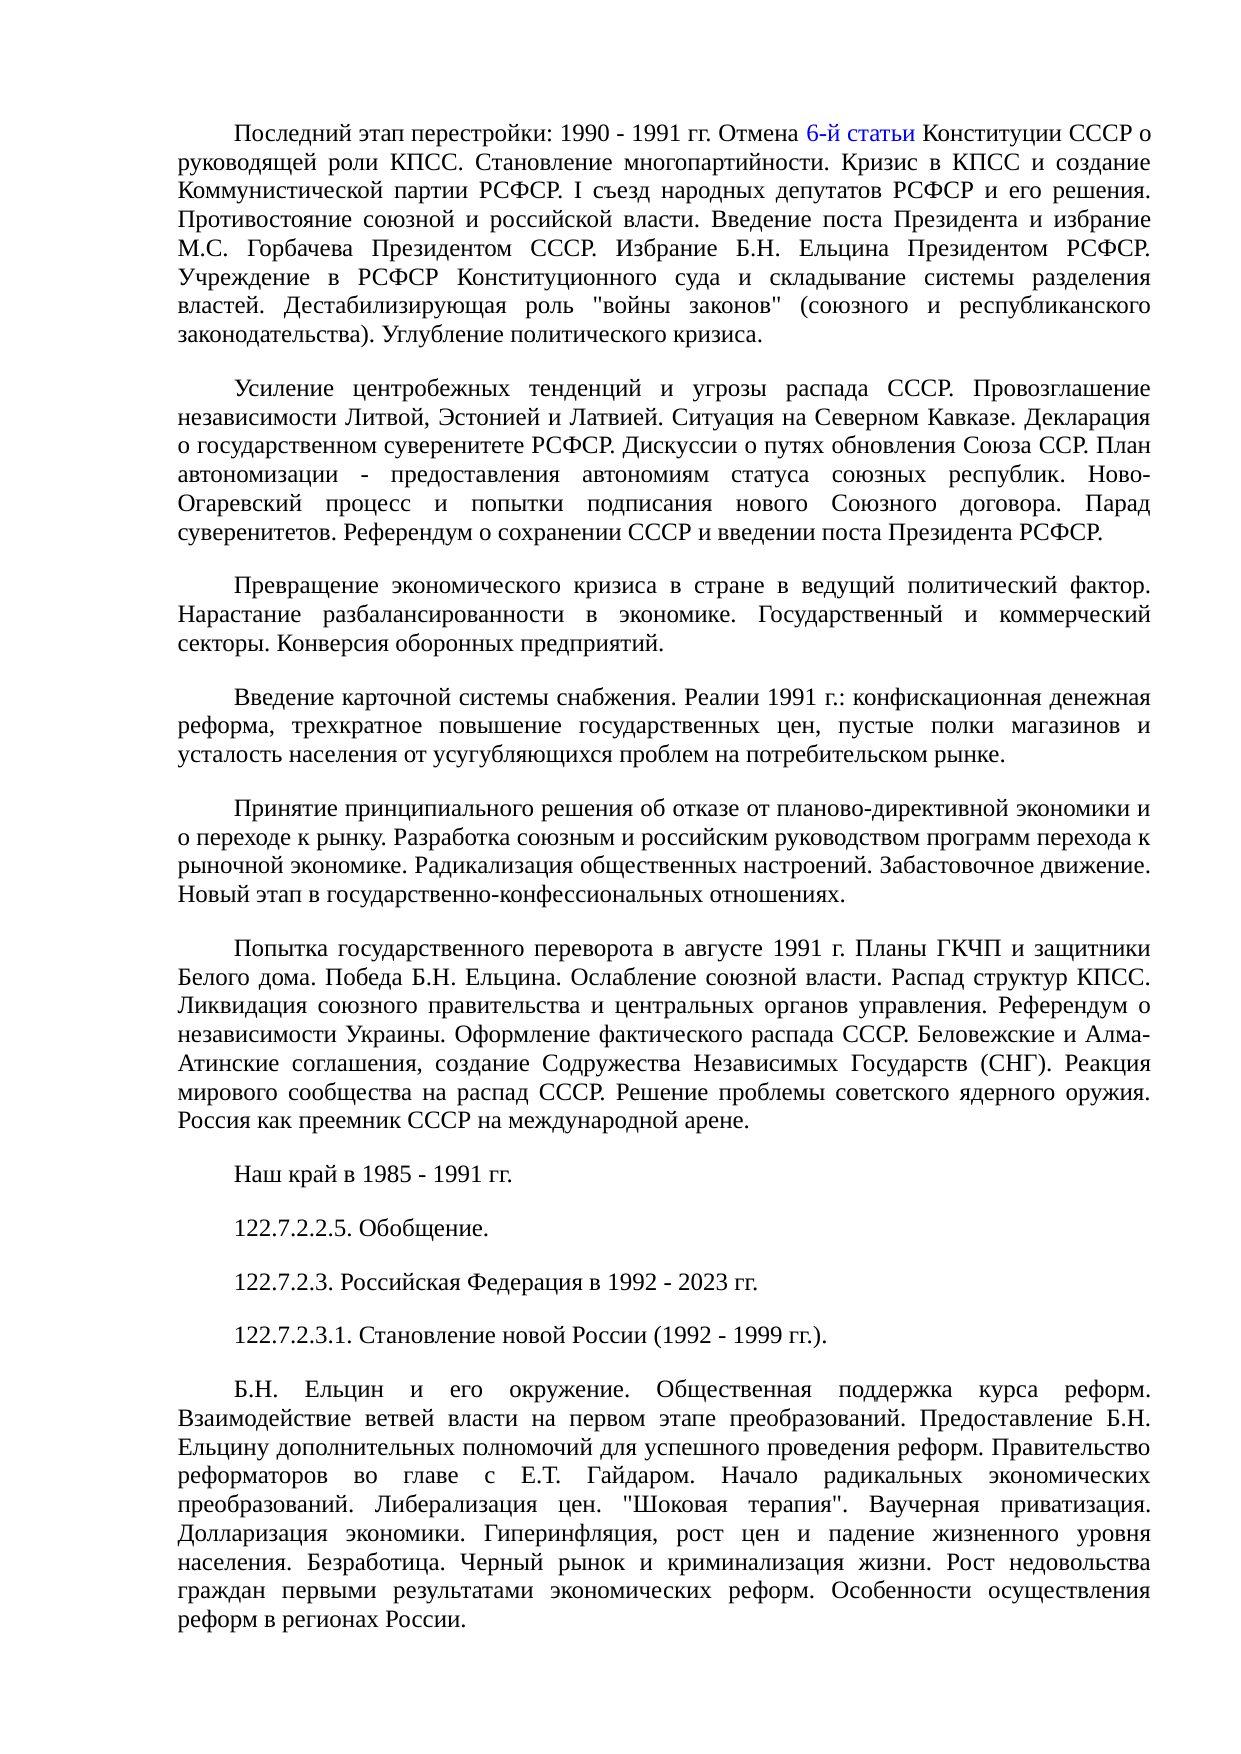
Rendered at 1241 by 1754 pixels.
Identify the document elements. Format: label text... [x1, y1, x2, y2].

text Попытка государственного переворота в августе 1991 г. Планы ГКЧП и защитники Белого дома. Победа Б.Н. Ельцина. Ослабление союзной власти. Распад структур КПСС. Ликвидация союзного правительства и центральных органов управления. Референдум о независимости Украины. Оформление фактического распада СССР. Беловежские и Алма-Атинские соглашения, создание Содружества Независимых Государств (СНГ). Реакция мирового сообщества на распад СССР. Решение проблемы советского ядерного оружия. Россия как преемник СССР на международной арене. [177, 933, 1152, 1134]
text Усиление центробежных тенденций и угрозы распада СССР. Провозглашение независимости Литвой, Эстонией и Латвией. Ситуация на Северном Кавказе. Декларация о государственном суверенитете РСФСР. Дискуссии о путях обновления Союза ССР. План автономизации - предоставления автономиям статуса союзных республик. Ново-Огаревский процесс и попытки подписания нового Союзного договора. Парад суверенитетов. Референдум о сохранении СССР и введении поста Президента РСФСР. [177, 373, 1152, 546]
text Наш край в 1985 - 1991 гг. [177, 1159, 1152, 1188]
text 122.7.2.2.5. Обобщение. [177, 1213, 1152, 1242]
text Превращение экономического кризиса в стране в ведущий политический фактор. Нарастание разбалансированности в экономике. Государственный и коммерческий секторы. Конверсия оборонных предприятий. [177, 571, 1152, 657]
text Введение карточной системы снабжения. Реалии 1991 г.: конфискационная денежная реформа, трехкратное повышение государственных цен, пустые полки магазинов и усталость населения от усугубляющихся проблем на потребительском рынке. [177, 682, 1152, 768]
text Последний этап перестройки: 1990 - 1991 гг. Отмена 6-й статьи Конституции СССР о руководящей роли КПСС. Становление многопартийности. Кризис в КПСС и создание Коммунистической партии РСФСР. I съезд народных депутатов РСФСР и его решения. Противостояние союзной и российской власти. Введение поста Президента и избрание М.С. Горбачева Президентом СССР. Избрание Б.Н. Ельцина Президентом РСФСР. Учреждение в РСФСР Конституционного суда и складывание системы разделения властей. Дестабилизирующая роль "войны законов" (союзного и республиканского законодательства). Углубление политического кризиса. [177, 118, 1152, 348]
text Б.Н. Ельцин и его окружение. Общественная поддержка курса реформ. Взаимодействие ветвей власти на первом этапе преобразований. Предоставление Б.Н. Ельцину дополнительных полномочий для успешного проведения реформ. Правительство реформаторов во главе с Е.Т. Гайдаром. Начало радикальных экономических преобразований. Либерализация цен. "Шоковая терапия". Ваучерная приватизация. Долларизация экономики. Гиперинфляция, рост цен и падение жизненного уровня населения. Безработица. Черный рынок и криминализация жизни. Рост недовольства граждан первыми результатами экономических реформ. Особенности осуществления реформ в регионах России. [177, 1374, 1152, 1633]
text 122.7.2.3.1. Становление новой России (1992 - 1999 гг.). [177, 1321, 1152, 1349]
text Принятие принципиального решения об отказе от планово-директивной экономики и о переходе к рынку. Разработка союзным и российским руководством программ перехода к рыночной экономике. Радикализация общественных настроений. Забастовочное движение. Новый этап в государственно-конфессиональных отношениях. [177, 793, 1152, 908]
text 122.7.2.3. Российская Федерация в 1992 - 2023 гг. [177, 1267, 1152, 1296]
